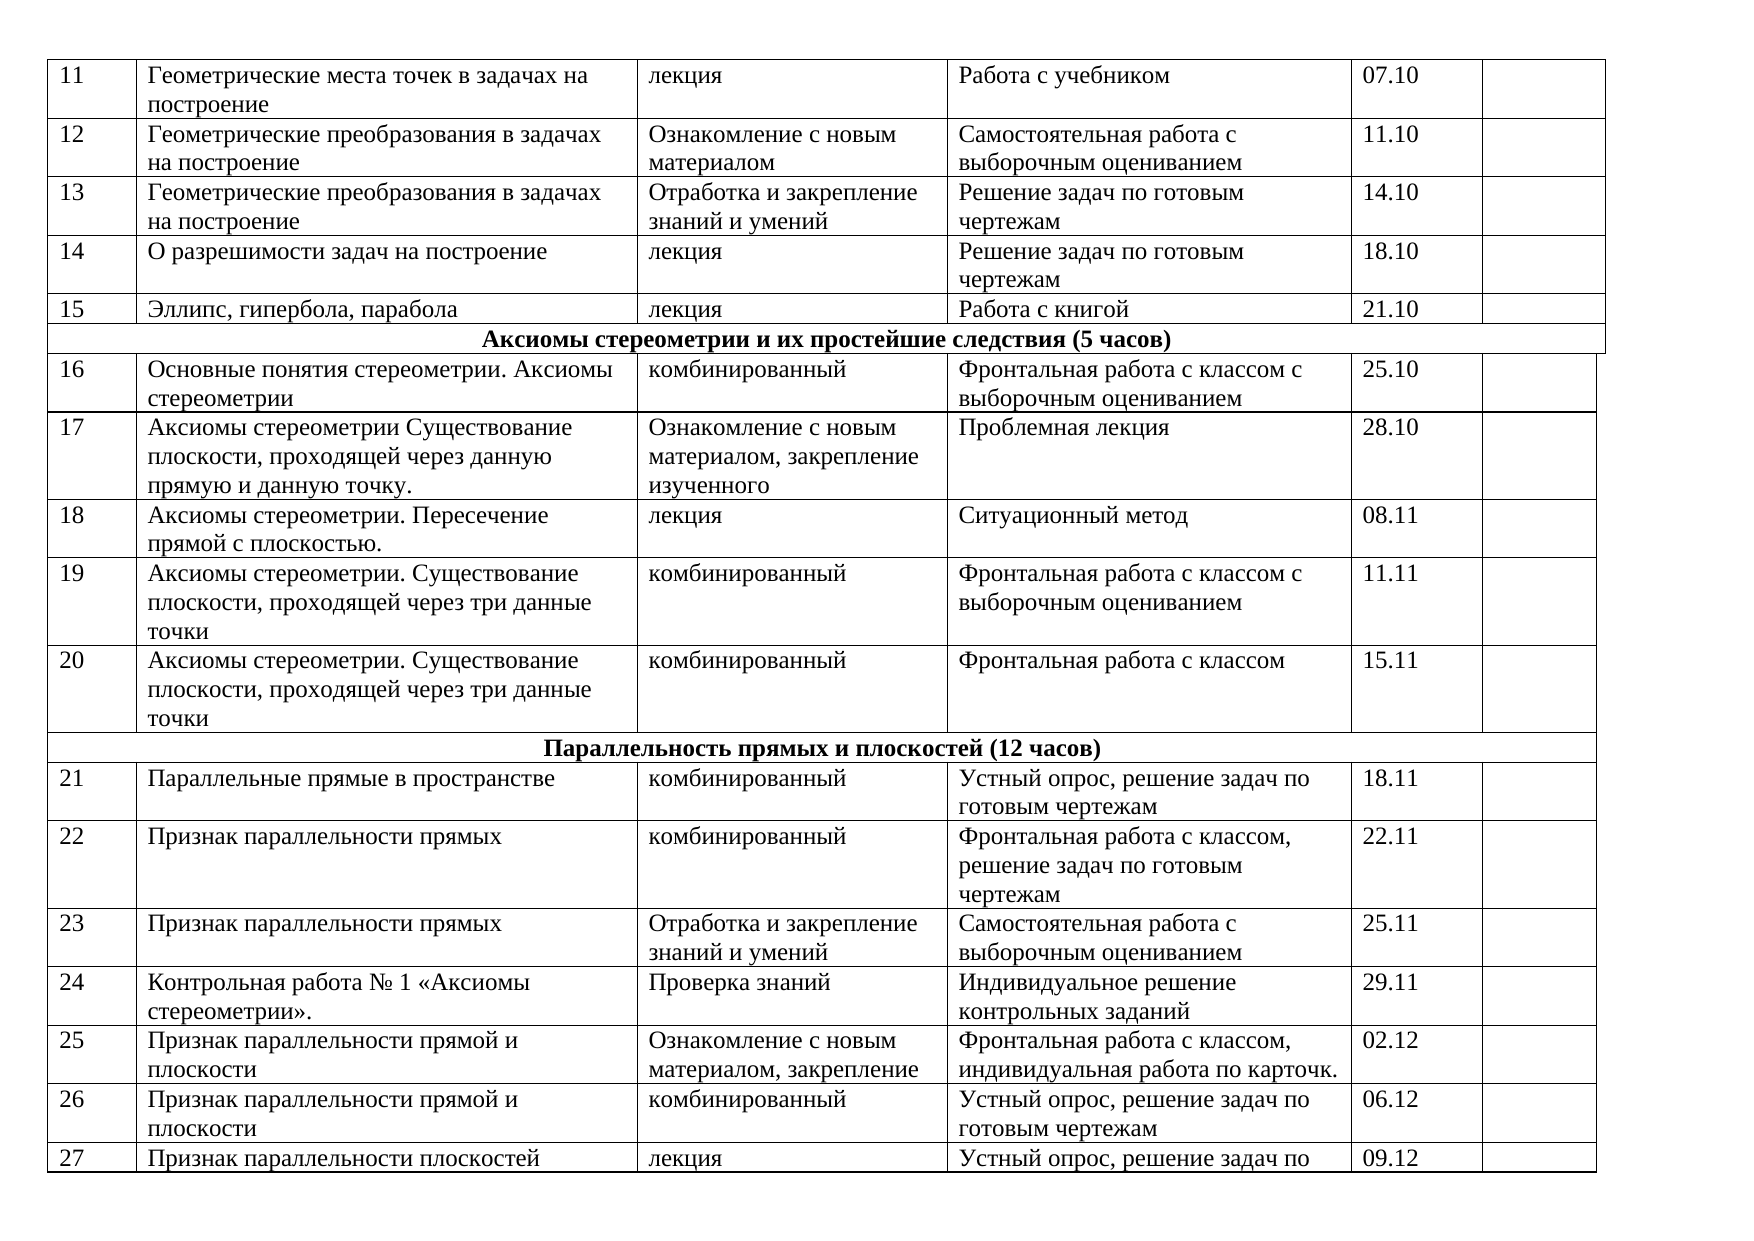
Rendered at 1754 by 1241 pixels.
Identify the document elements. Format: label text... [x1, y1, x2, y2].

table_cell [1483, 821, 1596, 907]
table_cell 17 [48, 413, 136, 499]
table_cell Ознакомление с новым материалом [638, 119, 947, 176]
table_cell [1483, 60, 1605, 118]
table_cell комбинированный [638, 646, 947, 732]
table_cell Аксиомы стереометрии. Пересечение прямой с плоскостью. [137, 500, 637, 557]
table_cell Устный опрос, решение задач по готовым чертежам [948, 763, 1351, 820]
table_cell [1483, 1084, 1596, 1142]
table_cell Основные понятия стереометрии. Аксиомы стереометрии [137, 354, 637, 411]
table_cell 16 [48, 354, 136, 411]
table_cell Фронтальная работа с классом с выборочным оцениванием [948, 558, 1351, 644]
table_cell лекция [638, 60, 947, 118]
table_cell 14.10 [1352, 177, 1482, 235]
table_cell Аксиомы стереометрии и их простейшие следствия (5 часов) [48, 324, 1605, 353]
table_cell комбинированный [638, 1084, 947, 1142]
table_cell [1483, 967, 1596, 1024]
table_cell 23 [48, 909, 136, 966]
table_cell 15.11 [1352, 646, 1482, 732]
table_cell 25.11 [1352, 909, 1482, 966]
table_cell [1483, 354, 1596, 411]
table_cell комбинированный [638, 763, 947, 820]
table_cell Геометрические преобразования в задачах на построение [137, 177, 637, 235]
table_cell 21.10 [1352, 294, 1482, 323]
table_cell Контрольная работа № 1 «Аксиомы стереометрии». [137, 967, 637, 1024]
table_cell 29.11 [1352, 967, 1482, 1024]
table_cell лекция [638, 294, 947, 323]
table_cell Фронтальная работа с классом с выборочным оцениванием [948, 354, 1351, 411]
table_cell Решение задач по готовым чертежам [948, 177, 1351, 235]
table_cell комбинированный [638, 821, 947, 907]
table_cell Ситуационный метод [948, 500, 1351, 557]
table_cell [1483, 177, 1605, 235]
table_cell 21 [48, 763, 136, 820]
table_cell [137, 1143, 637, 1171]
table_cell 18 [48, 500, 136, 557]
table_cell 19 [48, 558, 136, 644]
table_cell 11.11 [1352, 558, 1482, 644]
table_cell О разрешимости задач на построение [137, 236, 637, 293]
table_cell [1483, 500, 1596, 557]
table_cell [1483, 1026, 1596, 1083]
table_cell [1483, 558, 1596, 644]
table_cell [1483, 236, 1605, 293]
table_cell Работа с книгой [948, 294, 1351, 323]
table_cell комбинированный [638, 558, 947, 644]
table_cell Эллипс, гипербола, парабола [137, 294, 637, 323]
table_cell лекция [638, 236, 947, 293]
table_cell Проблемная лекция [948, 413, 1351, 499]
table_cell 11.10 [1352, 119, 1482, 176]
table_cell 07.10 [1352, 60, 1482, 118]
table_cell 15 [48, 294, 136, 323]
table_cell Аксиомы стереометрии Существование плоскости, проходящей через данную прямую и данную точку. [137, 413, 637, 499]
table_cell 18.11 [1352, 763, 1482, 820]
table_cell 02.12 [1352, 1026, 1482, 1083]
table_cell Проверка знаний [638, 967, 947, 1024]
table_cell Признак параллельности прямой и плоскости [137, 1084, 637, 1142]
table_cell 26 [48, 1084, 136, 1142]
table_cell [1483, 909, 1596, 966]
table_cell [1483, 119, 1605, 176]
table_cell лекция [638, 500, 947, 557]
table_cell Отработка и закрепление знаний и умений [638, 177, 947, 235]
table_cell 14 [48, 236, 136, 293]
table_cell [1483, 646, 1596, 732]
table_cell Признак параллельности прямых [137, 821, 637, 907]
table_cell Решение задач по готовым чертежам [948, 236, 1351, 293]
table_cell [948, 1143, 1351, 1171]
table_cell [1483, 294, 1605, 323]
table_cell 25 [48, 1026, 136, 1083]
table_cell Отработка и закрепление знаний и умений [638, 909, 947, 966]
table_cell 09.12 [1352, 1143, 1482, 1171]
table_cell Индивидуальное решение контрольных заданий [948, 967, 1351, 1024]
table_cell [1483, 763, 1596, 820]
table_cell Фронтальная работа с классом, индивидуальная работа по карточк. [948, 1026, 1351, 1083]
table_cell [1483, 413, 1596, 499]
table_cell 22 [48, 821, 136, 907]
table_cell Признак параллельности прямых [137, 909, 637, 966]
table_cell Фронтальная работа с классом, решение задач по готовым чертежам [948, 821, 1351, 907]
table_cell 27 [48, 1143, 136, 1171]
table_cell лекция [638, 1143, 947, 1171]
table_cell Признак параллельности прямой и плоскости [137, 1026, 637, 1083]
table_cell Параллельность прямых и плоскостей (12 часов) [48, 733, 1596, 762]
table_cell 08.11 [1352, 500, 1482, 557]
table_cell Геометрические места точек в задачах на построение [137, 60, 637, 118]
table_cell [948, 1084, 1351, 1142]
table_cell Геометрические преобразования в задачах на построение [137, 119, 637, 176]
table_cell Работа с учебником [948, 60, 1351, 118]
table_cell Самостоятельная работа с выборочным оцениванием [948, 119, 1351, 176]
table_cell 28.10 [1352, 413, 1482, 499]
table_cell 18.10 [1352, 236, 1482, 293]
table_cell комбинированный [638, 354, 947, 411]
table_cell 11 [48, 60, 136, 118]
table_cell Параллельные прямые в пространстве [137, 763, 637, 820]
table_cell 25.10 [1352, 354, 1482, 411]
table_cell 06.12 [1352, 1084, 1482, 1142]
table_cell 13 [48, 177, 136, 235]
table_cell 20 [48, 646, 136, 732]
table_cell Аксиомы стереометрии. Существование плоскости, проходящей через три данные точки [137, 646, 637, 732]
table_cell Ознакомление с новым материалом, закрепление изученного [638, 413, 947, 499]
table_cell Аксиомы стереометрии. Существование плоскости, проходящей через три данные точки [137, 558, 637, 644]
table_cell 12 [48, 119, 136, 176]
table_cell Самостоятельная работа с выборочным оцениванием [948, 909, 1351, 966]
table_cell [1483, 1143, 1596, 1171]
table_cell Ознакомление с новым материалом, закрепление [638, 1026, 947, 1083]
table_cell 22.11 [1352, 821, 1482, 907]
table_cell 24 [48, 967, 136, 1024]
table_cell Фронтальная работа с классом [948, 646, 1351, 732]
